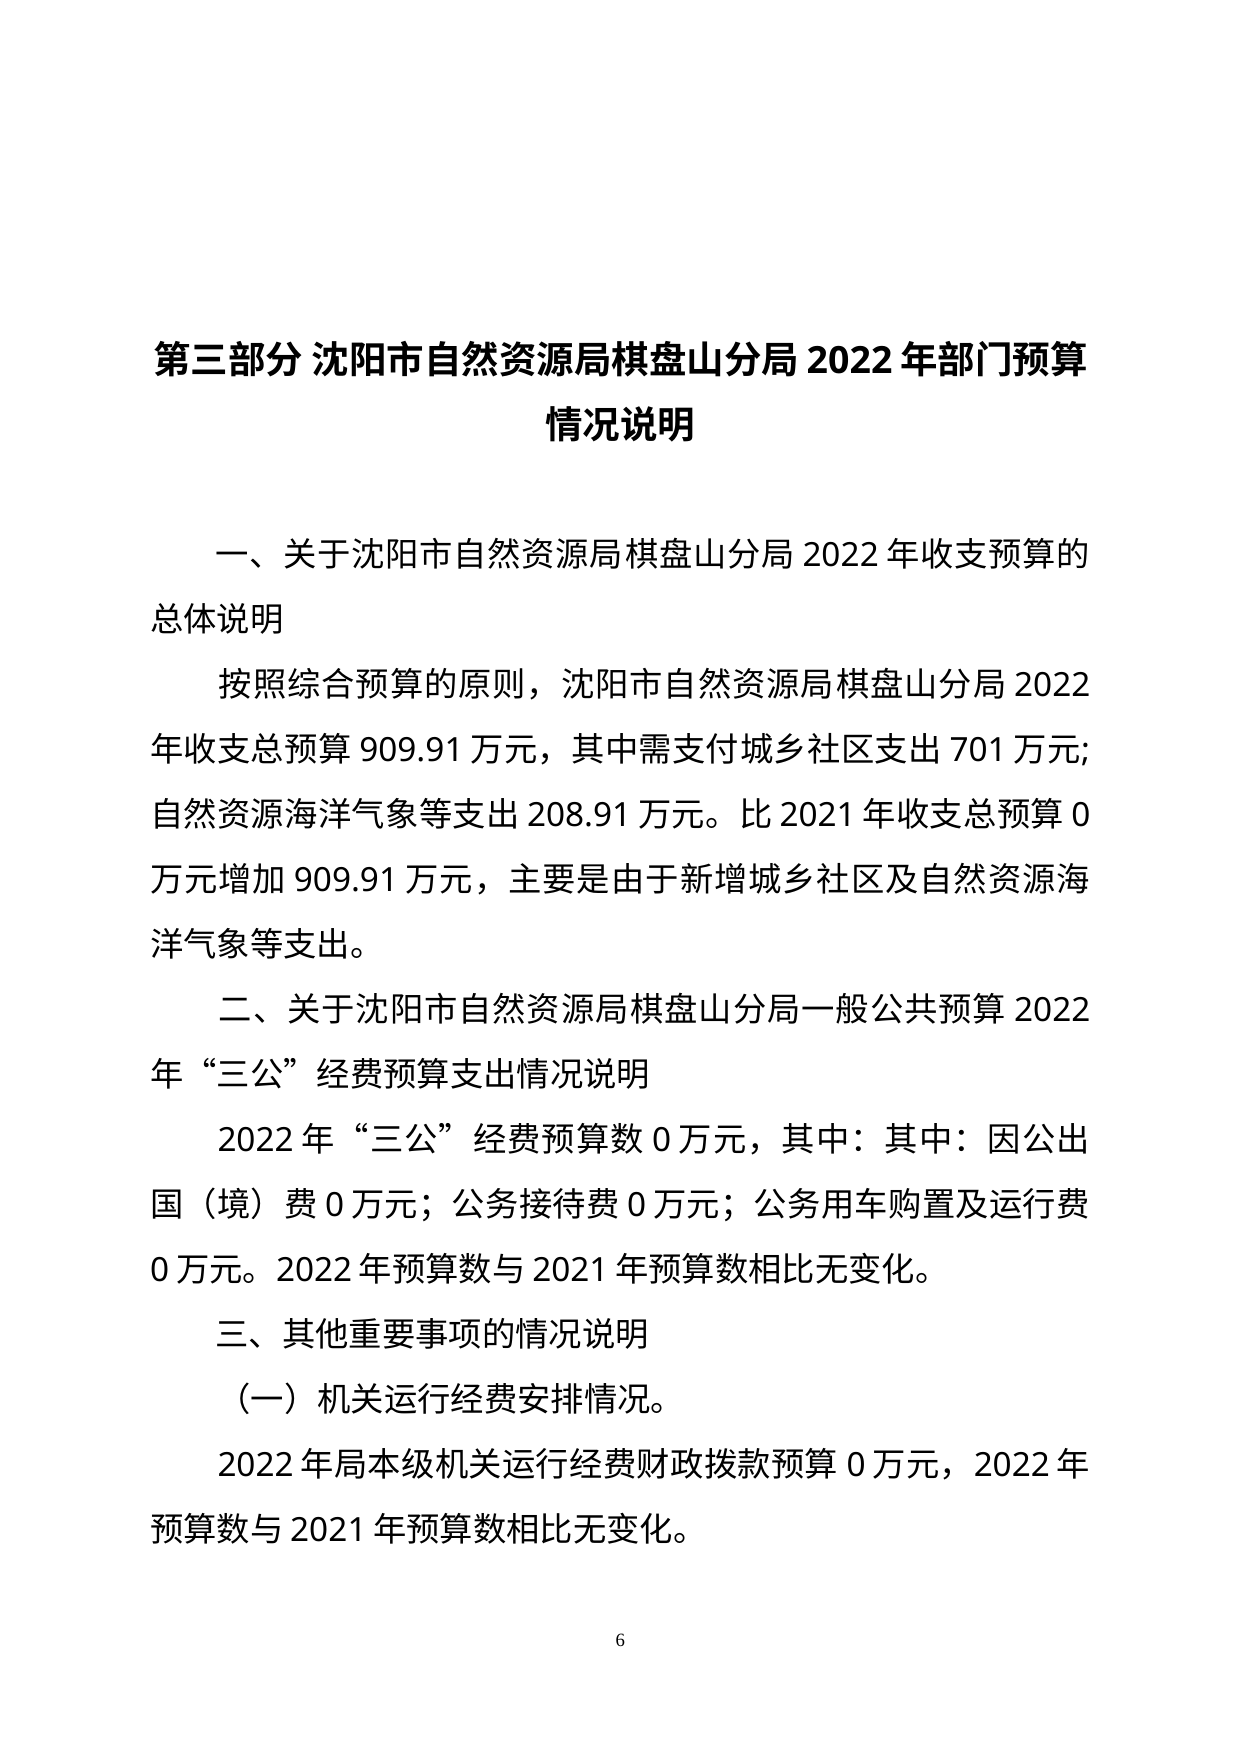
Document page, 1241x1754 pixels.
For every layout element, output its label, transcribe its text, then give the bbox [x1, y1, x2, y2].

text 2022年“三公”经费预算数0万元，其中：其中：因公出国（境）费0万元；公务接待费0万元；公务用车购置及运行费0万元。2022年预算数与2021年预算数相比无变化。 [150, 1104, 1090, 1299]
text 2022年局本级机关运行经费财政拨款预算0万元，2022年预算数与2021年预算数相比无变化。 [150, 1429, 1090, 1559]
text 按照综合预算的原则，沈阳市自然资源局棋盘山分局2022年收支总预算909.91万元，其中需支付城乡社区支出701万元;自然资源海洋气象等支出208.91万元。比2021年收支总预算0万元增加909.91万元，主要是由于新增城乡社区及自然资源海洋气象等支出。 [150, 649, 1090, 974]
text 一、关于沈阳市自然资源局棋盘山分局2022年收支预算的总体说明 [150, 519, 1090, 649]
text 二、关于沈阳市自然资源局棋盘山分局一般公共预算2022年“三公”经费预算支出情况说明 [150, 974, 1090, 1104]
text 第三部分 沈阳市自然资源局棋盘山分局2022年部门预算情况说明 [150, 324, 1090, 454]
text 三、其他重要事项的情况说明 [150, 1299, 1090, 1364]
text （一）机关运行经费安排情况。 [150, 1364, 1090, 1429]
